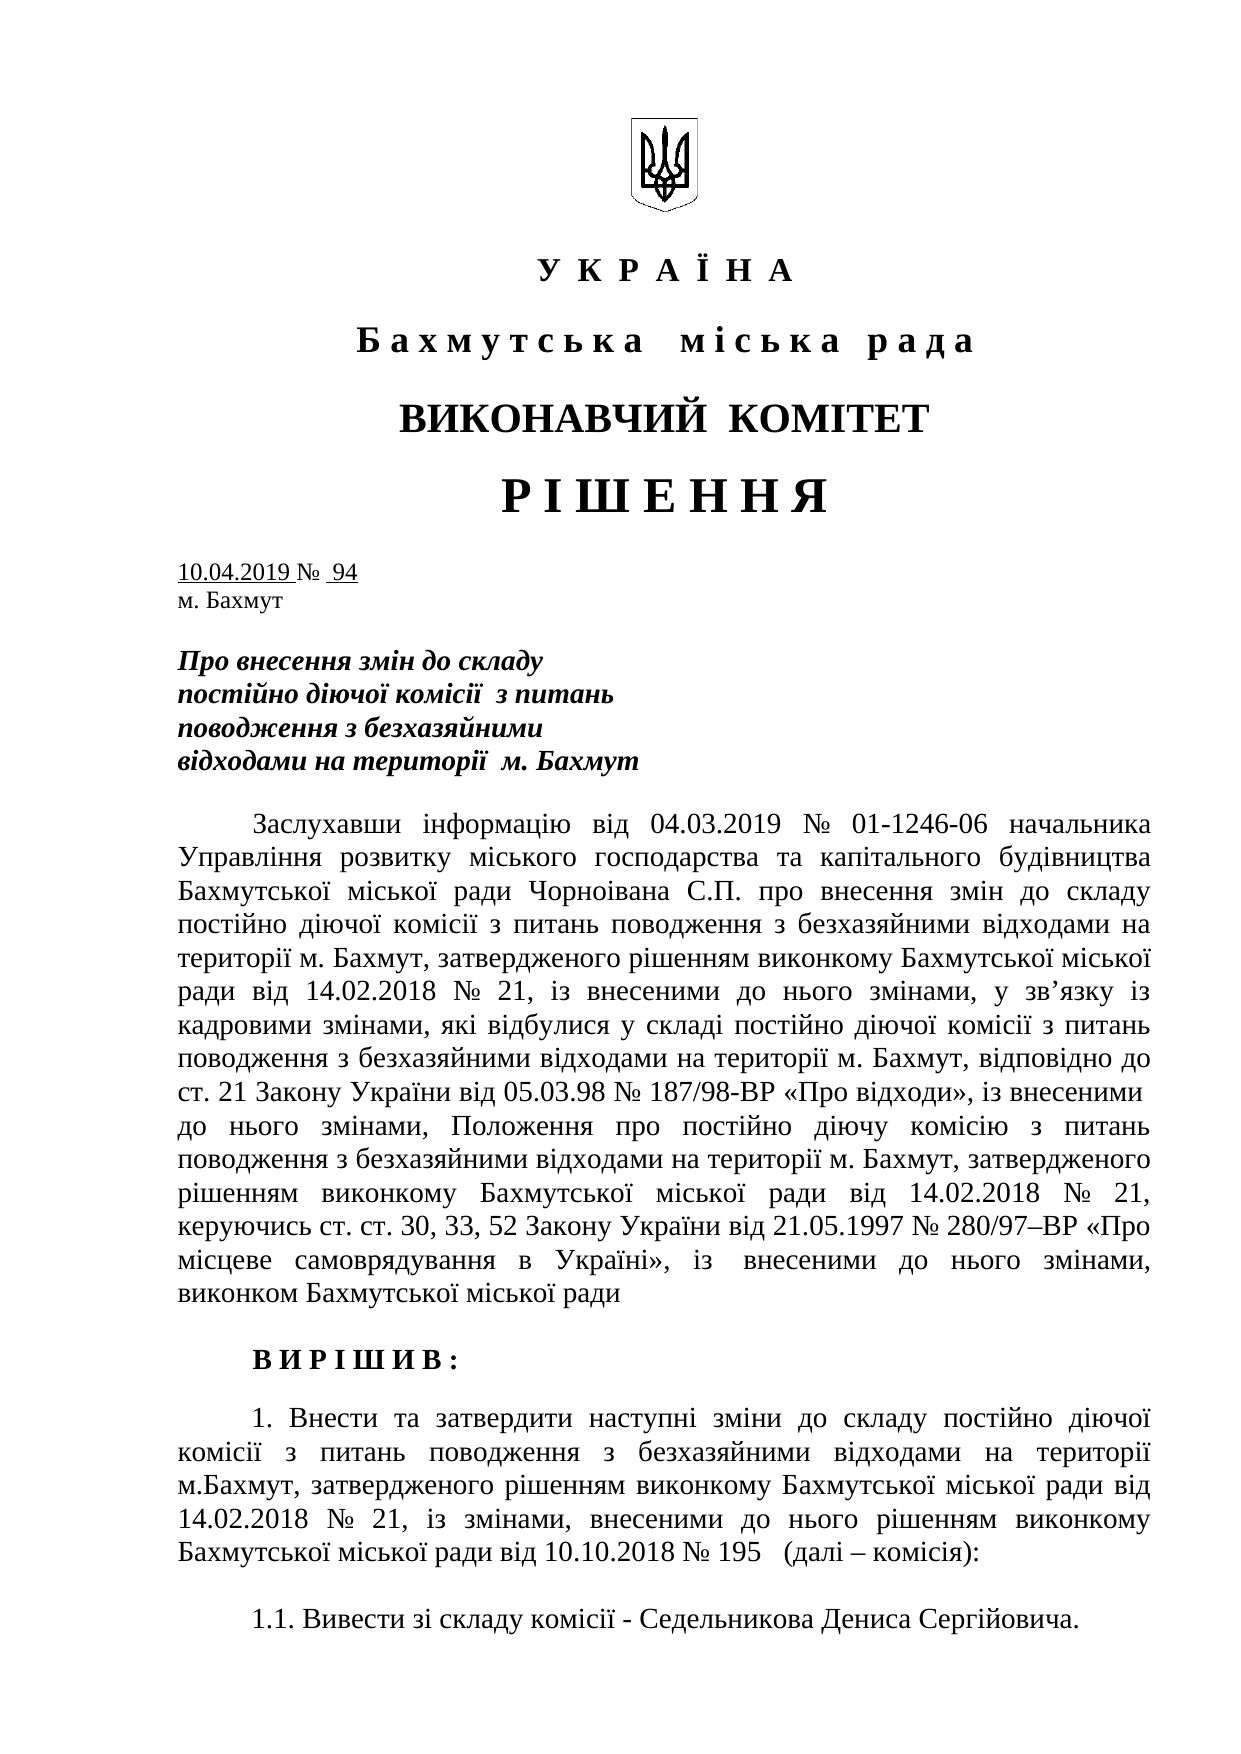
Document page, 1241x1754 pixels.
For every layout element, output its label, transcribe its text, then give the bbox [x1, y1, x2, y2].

picture [631, 118, 698, 212]
subtitle Р I Ш Е Н Н Я [177, 466, 1152, 523]
text 1.1. Вивести зі складу комісії - Седельникова Дениса Сергійовича. [177, 1601, 1152, 1635]
subtitle ВИКОНАВЧИЙ КОМІТЕТ [177, 394, 1152, 442]
text м. Бахмут [177, 585, 1152, 614]
text відходами на території м. Бахмут [177, 743, 1152, 777]
subtitle У К Р А Ї Н А [177, 250, 1152, 288]
text 1. Внести та затвердити наступні зміни до складу постійно діючої комісії з питань поводження з безхазяйними відходами на території м.Бахмут, затвердженого рішенням виконкому Бахмутської міської ради від 14.02.2018 № 21, із змінами, внесеними до нього рішенням виконкому Бахмутської міської ради від 10.10.2018 № 195 (далі – комісія): [177, 1400, 1152, 1568]
text В И Р І Ш И В : [177, 1342, 1152, 1376]
text Заслухавши інформацію від 04.03.2019 № 01-1246-06 начальника Управління розвитку міського господарства та капітального будівництва Бахмутської міської ради Чорноівана С.П. про внесення змін до складу постійно діючої комісії з питань поводження з безхазяйними відходами на території м. Бахмут, затвердженого рішенням виконкому Бахмутської міської ради від 14.02.2018 № 21, із внесеними до нього змінами, у зв’язку із кадровими змінами, які відбулися у складі постійно діючої комісії з питань поводження з безхазяйними відходами на території м. Бахмут, відповідно до ст. 21 Закону України від 05.03.98 № 187/98-ВР «Про відходи», із внесеними до нього змінами, Положення про постійно діючу комісію з питань поводження з безхазяйними відходами на території м. Бахмут, затвердженого рішенням виконкому Бахмутської міської ради від 14.02.2018 № 21, керуючись ст. ст. 30, 33, 52 Закону України від 21.05.1997 № 280/97–ВР «Про місцеве самоврядування в Україні», із внесеними до нього змінами, виконком Бахмутської міської ради [177, 806, 1152, 1309]
text поводження з безхазяйними [177, 710, 1152, 743]
text Про внесення змін до складу [177, 643, 1152, 676]
text Б а х м у т с ь к а м і с ь к а р а д а [177, 317, 1152, 360]
text 10.04.2019 № 94 [177, 557, 1152, 585]
text постійно діючої комісії з питань [177, 676, 1152, 710]
